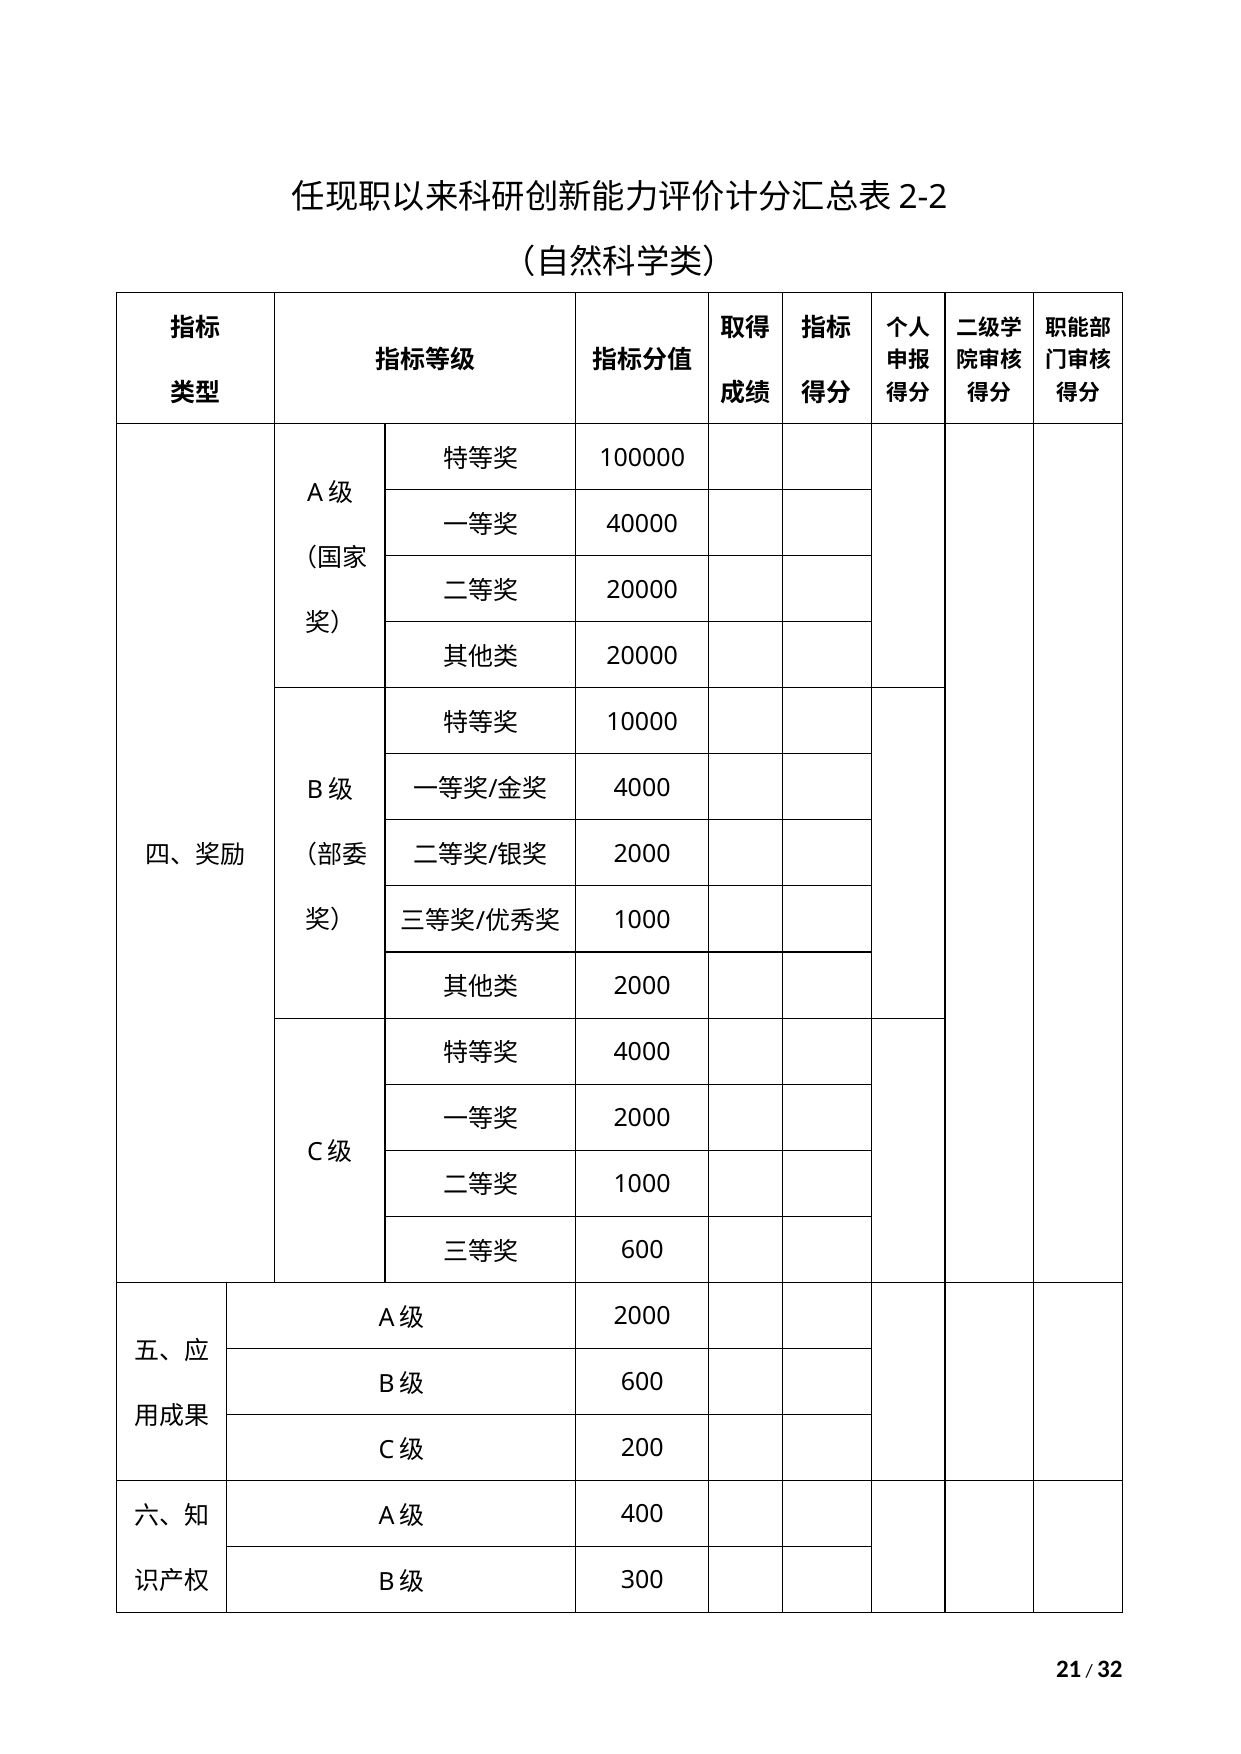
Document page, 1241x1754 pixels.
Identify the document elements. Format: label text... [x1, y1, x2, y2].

table_cell [709, 1415, 782, 1480]
table_cell 职能部门审核得分 [1034, 293, 1122, 423]
table_cell [1034, 1481, 1122, 1612]
table_cell [783, 1019, 871, 1083]
table_cell [709, 1547, 782, 1612]
table_cell 一等奖 [386, 1085, 575, 1149]
table_cell [872, 1019, 944, 1282]
table_cell 指标 类型 [117, 293, 274, 423]
table_cell 五、应用成果 [117, 1283, 226, 1480]
table_cell [946, 424, 1033, 1282]
table_cell 20000 [576, 556, 708, 621]
table_cell 六、知识产权 [117, 1481, 226, 1612]
table_cell [1034, 1283, 1122, 1480]
table_cell 400 [576, 1481, 708, 1546]
table_cell 指标得分 [783, 293, 871, 423]
table_cell [946, 1283, 1033, 1480]
table_cell [709, 622, 782, 687]
table_cell [783, 1085, 871, 1149]
table_cell 特等奖 [386, 688, 575, 753]
table_cell 三等奖/优秀奖 [386, 886, 575, 951]
table_cell 指标等级 [275, 293, 575, 423]
table_cell [783, 1349, 871, 1414]
table_cell 二等奖 [386, 1151, 575, 1216]
table_cell [783, 754, 871, 819]
table_cell [709, 490, 782, 555]
table_cell 三等奖 [386, 1217, 575, 1282]
table_cell 指标分值 [576, 293, 708, 423]
table_cell 2000 [576, 1283, 708, 1348]
table_cell [783, 886, 871, 951]
table_cell [783, 556, 871, 621]
table_cell [709, 1217, 782, 1282]
table_cell 200 [576, 1415, 708, 1480]
table_cell 4000 [576, 754, 708, 819]
table_cell [709, 1283, 782, 1348]
table_cell [783, 820, 871, 885]
table_cell 其他类 [386, 622, 575, 687]
table_cell [709, 1085, 782, 1149]
table_cell 2000 [576, 820, 708, 885]
table_cell [709, 754, 782, 819]
table_cell 2000 [576, 953, 708, 1017]
table_cell B级 [227, 1547, 575, 1612]
table_cell A级 [227, 1283, 575, 1348]
table_cell A级（国家奖） [275, 424, 384, 687]
table_cell 一等奖 [386, 490, 575, 555]
table_cell 600 [576, 1217, 708, 1282]
table_cell [783, 490, 871, 555]
table_cell [783, 953, 871, 1017]
table_cell [709, 1481, 782, 1546]
table_cell 1000 [576, 886, 708, 951]
table_header 任现职以来科研创新能力评价计分汇总表2-2 （自然科学类） [117, 162, 1122, 292]
table_cell 20000 [576, 622, 708, 687]
table_cell [872, 688, 944, 1017]
table_cell [783, 1547, 871, 1612]
table_cell [709, 1349, 782, 1414]
table_cell B级 [227, 1349, 575, 1414]
table_cell [872, 1481, 944, 1612]
table_cell 四、奖励 [117, 424, 274, 1282]
table_cell [872, 424, 944, 687]
table_cell [709, 886, 782, 951]
table_cell [1034, 424, 1122, 1282]
table_cell 2000 [576, 1085, 708, 1149]
table_cell 二等奖/银奖 [386, 820, 575, 885]
table_cell A级 [227, 1481, 575, 1546]
table_cell [709, 424, 782, 489]
table_cell B级（部委奖） [275, 688, 384, 1017]
table_cell [783, 1217, 871, 1282]
table_cell [709, 1019, 782, 1083]
table_cell C级 [227, 1415, 575, 1480]
table_cell [783, 622, 871, 687]
table_cell [872, 1283, 944, 1480]
table_cell C级 [275, 1019, 384, 1282]
table_cell 特等奖 [386, 1019, 575, 1083]
table_cell [709, 556, 782, 621]
table_cell [783, 1415, 871, 1480]
table_cell [709, 820, 782, 885]
table_cell 个人申报得分 [872, 293, 944, 423]
table_cell 其他类 [386, 953, 575, 1017]
table_cell 二级学院审核得分 [946, 293, 1033, 423]
table_cell [709, 953, 782, 1017]
table_cell [783, 688, 871, 753]
table_cell 10000 [576, 688, 708, 753]
table_cell [709, 688, 782, 753]
table_cell 1000 [576, 1151, 708, 1216]
table_cell 特等奖 [386, 424, 575, 489]
table_cell 40000 [576, 490, 708, 555]
table_cell [783, 424, 871, 489]
table_cell 二等奖 [386, 556, 575, 621]
table_cell 取得成绩 [709, 293, 782, 423]
table_cell [783, 1283, 871, 1348]
table_cell [709, 1151, 782, 1216]
table_cell [946, 1481, 1033, 1612]
table_cell 600 [576, 1349, 708, 1414]
table_cell 4000 [576, 1019, 708, 1083]
table_cell 一等奖/金奖 [386, 754, 575, 819]
table_cell [783, 1151, 871, 1216]
table_cell 100000 [576, 424, 708, 489]
table_cell [783, 1481, 871, 1546]
table_cell 300 [576, 1547, 708, 1612]
